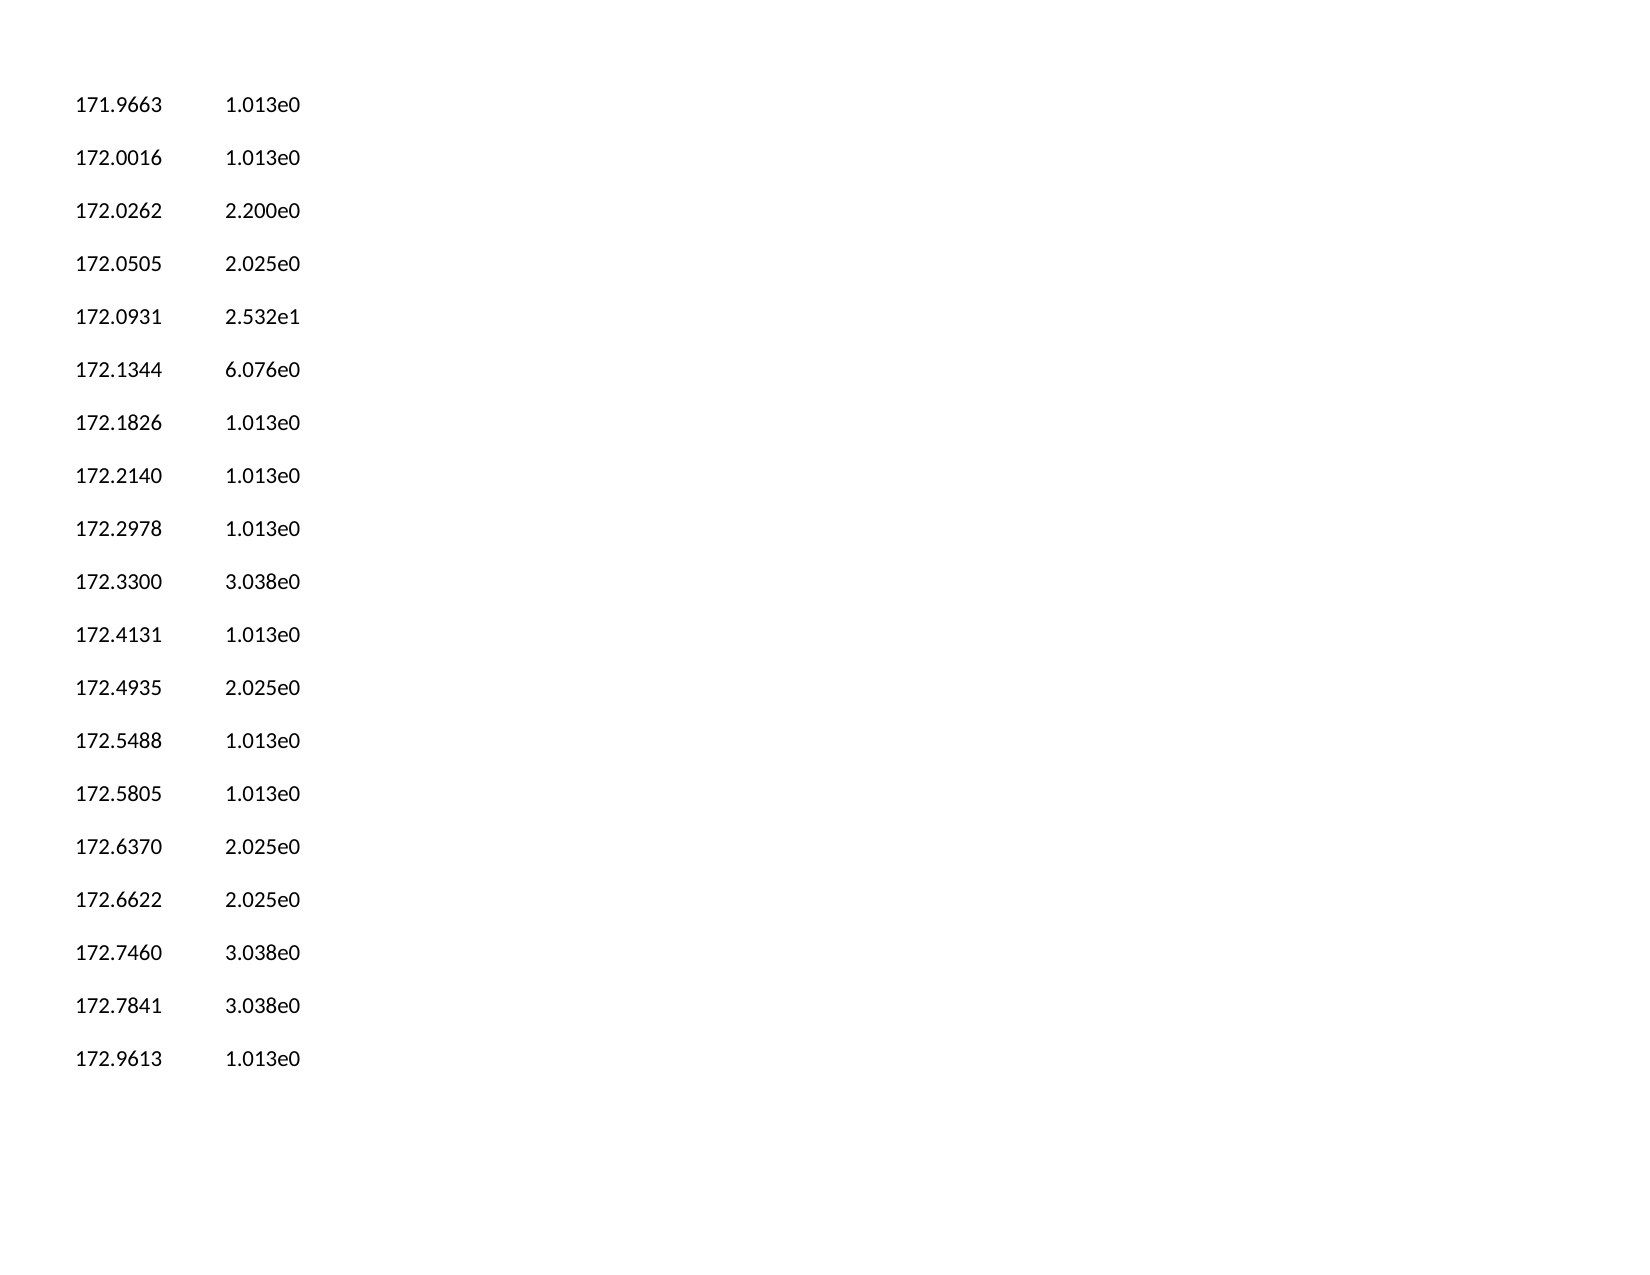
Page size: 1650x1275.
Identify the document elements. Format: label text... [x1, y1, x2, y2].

text 172.9613 1.013e0 [75, 1044, 1563, 1072]
text 172.2978 1.013e0 [75, 514, 1563, 542]
text 172.5488 1.013e0 [75, 726, 1563, 754]
text 172.0262 2.200e0 [75, 196, 1563, 224]
text 172.0016 1.013e0 [75, 143, 1563, 171]
text 172.3300 3.038e0 [75, 567, 1563, 595]
text 172.2140 1.013e0 [75, 461, 1563, 489]
text 172.6370 2.025e0 [75, 832, 1563, 860]
text 172.4131 1.013e0 [75, 620, 1563, 648]
text 172.5805 1.013e0 [75, 779, 1563, 807]
text 172.4935 2.025e0 [75, 673, 1563, 701]
text 172.7460 3.038e0 [75, 938, 1563, 966]
text 172.0931 2.532e1 [75, 302, 1563, 330]
text 172.1826 1.013e0 [75, 408, 1563, 436]
text 172.1344 6.076e0 [75, 355, 1563, 383]
text 172.6622 2.025e0 [75, 885, 1563, 913]
text 171.9663 1.013e0 [75, 90, 1563, 118]
text 172.0505 2.025e0 [75, 249, 1563, 277]
text 172.7841 3.038e0 [75, 991, 1563, 1019]
